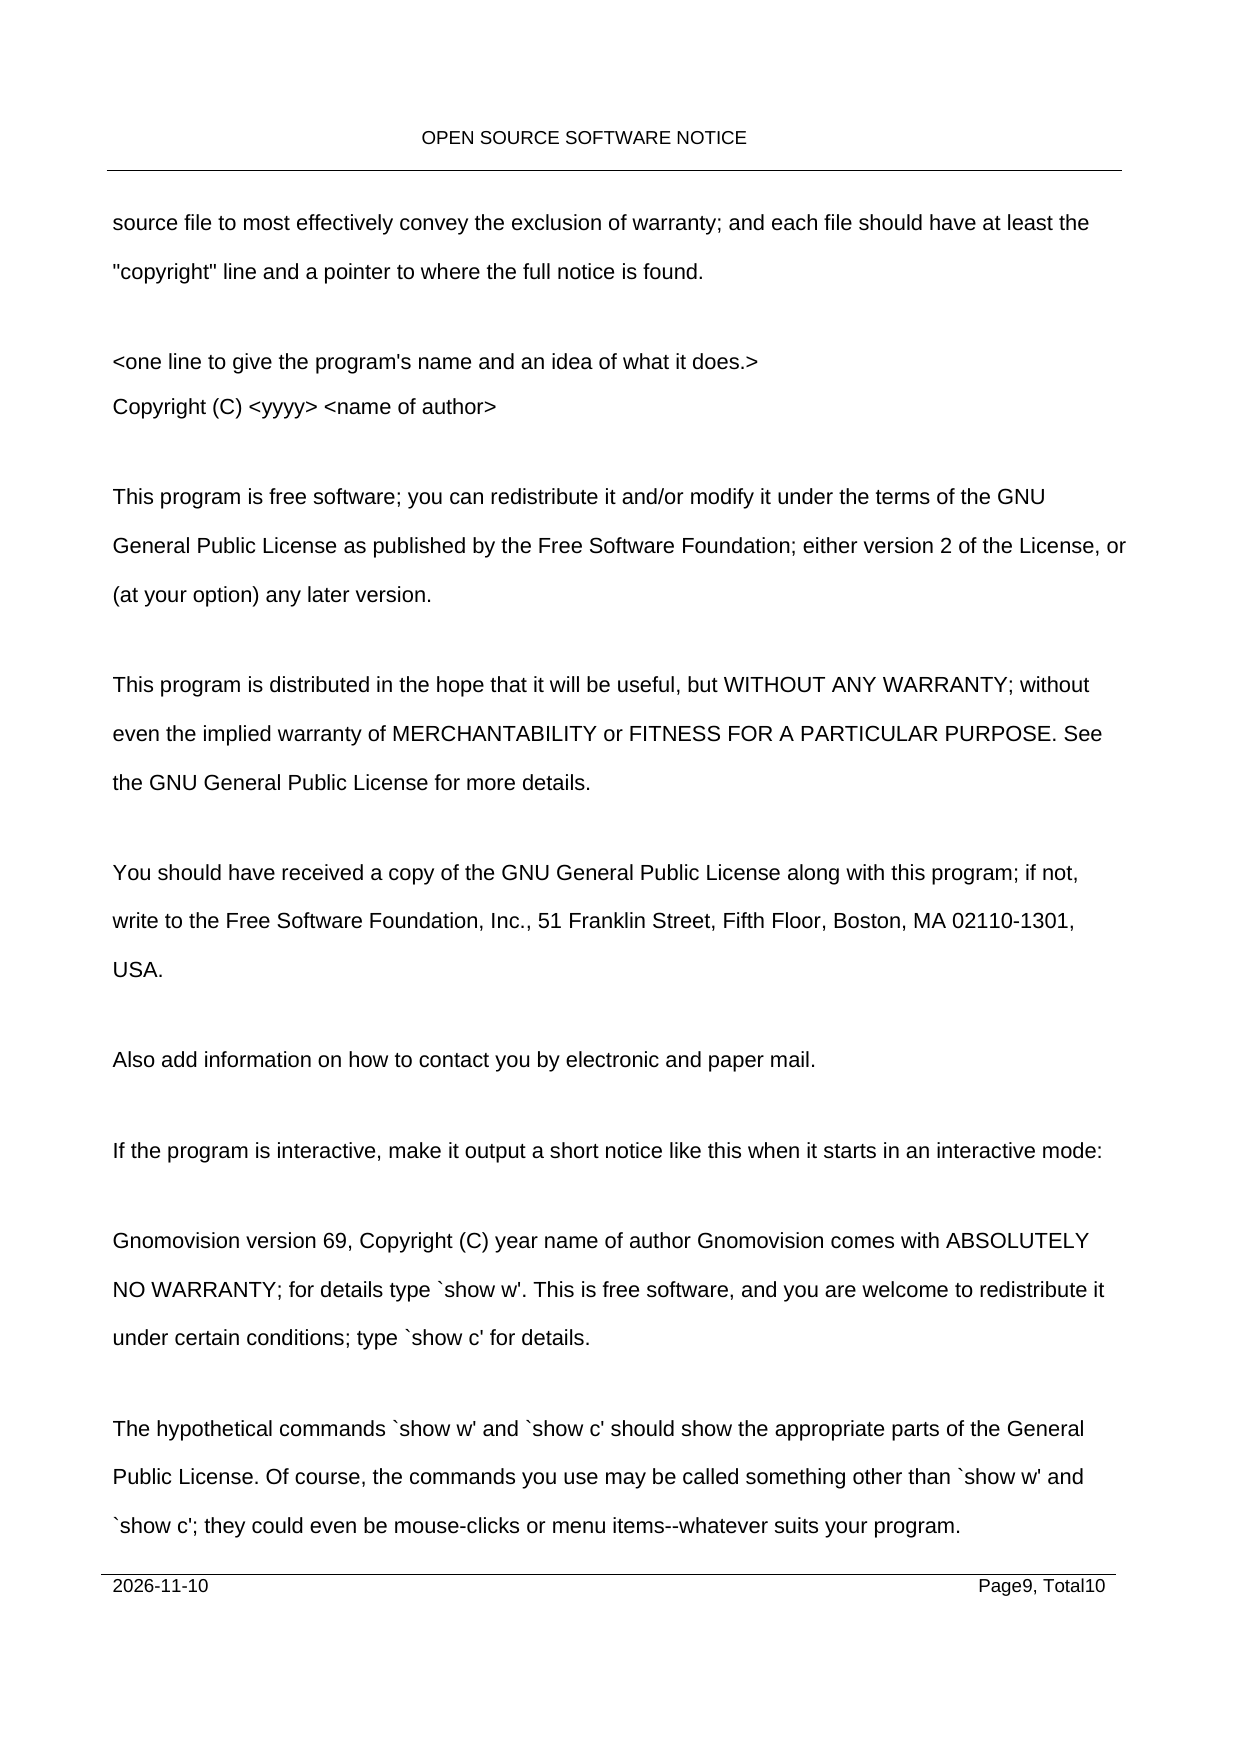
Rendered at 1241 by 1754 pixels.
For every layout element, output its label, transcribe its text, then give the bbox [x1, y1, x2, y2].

text <one line to give the program's name and an idea of what it does.> [112, 345, 1128, 378]
text Gnomovision version 69, Copyright (C) year name of author Gnomovision comes with ABSOLUTELY NO WARRANTY; for details type `show w'. This is free software, and you are welcome to redistribute it under certain conditions; type `show c' for details. [112, 1224, 1128, 1354]
text The hypothetical commands `show w' and `show c' should show the appropriate parts of the General Public License. Of course, the commands you use may be called something other than `show w' and `show c'; they could even be mouse-clicks or menu items--whatever suits your program. [112, 1412, 1128, 1542]
text If the program is interactive, make it output a short notice like this when it starts in an interactive mode: [112, 1134, 1128, 1166]
text This program is free software; you can redistribute it and/or modify it under the terms of the GNU General Public License as published by the Free Software Foundation; either version 2 of the License, or (at your option) any later version. [112, 481, 1128, 611]
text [112, 206, 1128, 288]
text Copyright (C) <yyyy> <name of author> [112, 390, 1128, 423]
text Also add information on how to contact you by electronic and paper mail. [112, 1044, 1128, 1076]
text This program is distributed in the hope that it will be useful, but WITHOUT ANY WARRANTY; without even the implied warranty of MERCHANTABILITY or FITNESS FOR A PARTICULAR PURPOSE. See the GNU General Public License for more details. [112, 668, 1128, 798]
text You should have received a copy of the GNU General Public License along with this program; if not, write to the Free Software Foundation, Inc., 51 Franklin Street, Fifth Floor, Boston, MA 02110-1301, USA. [112, 856, 1128, 986]
